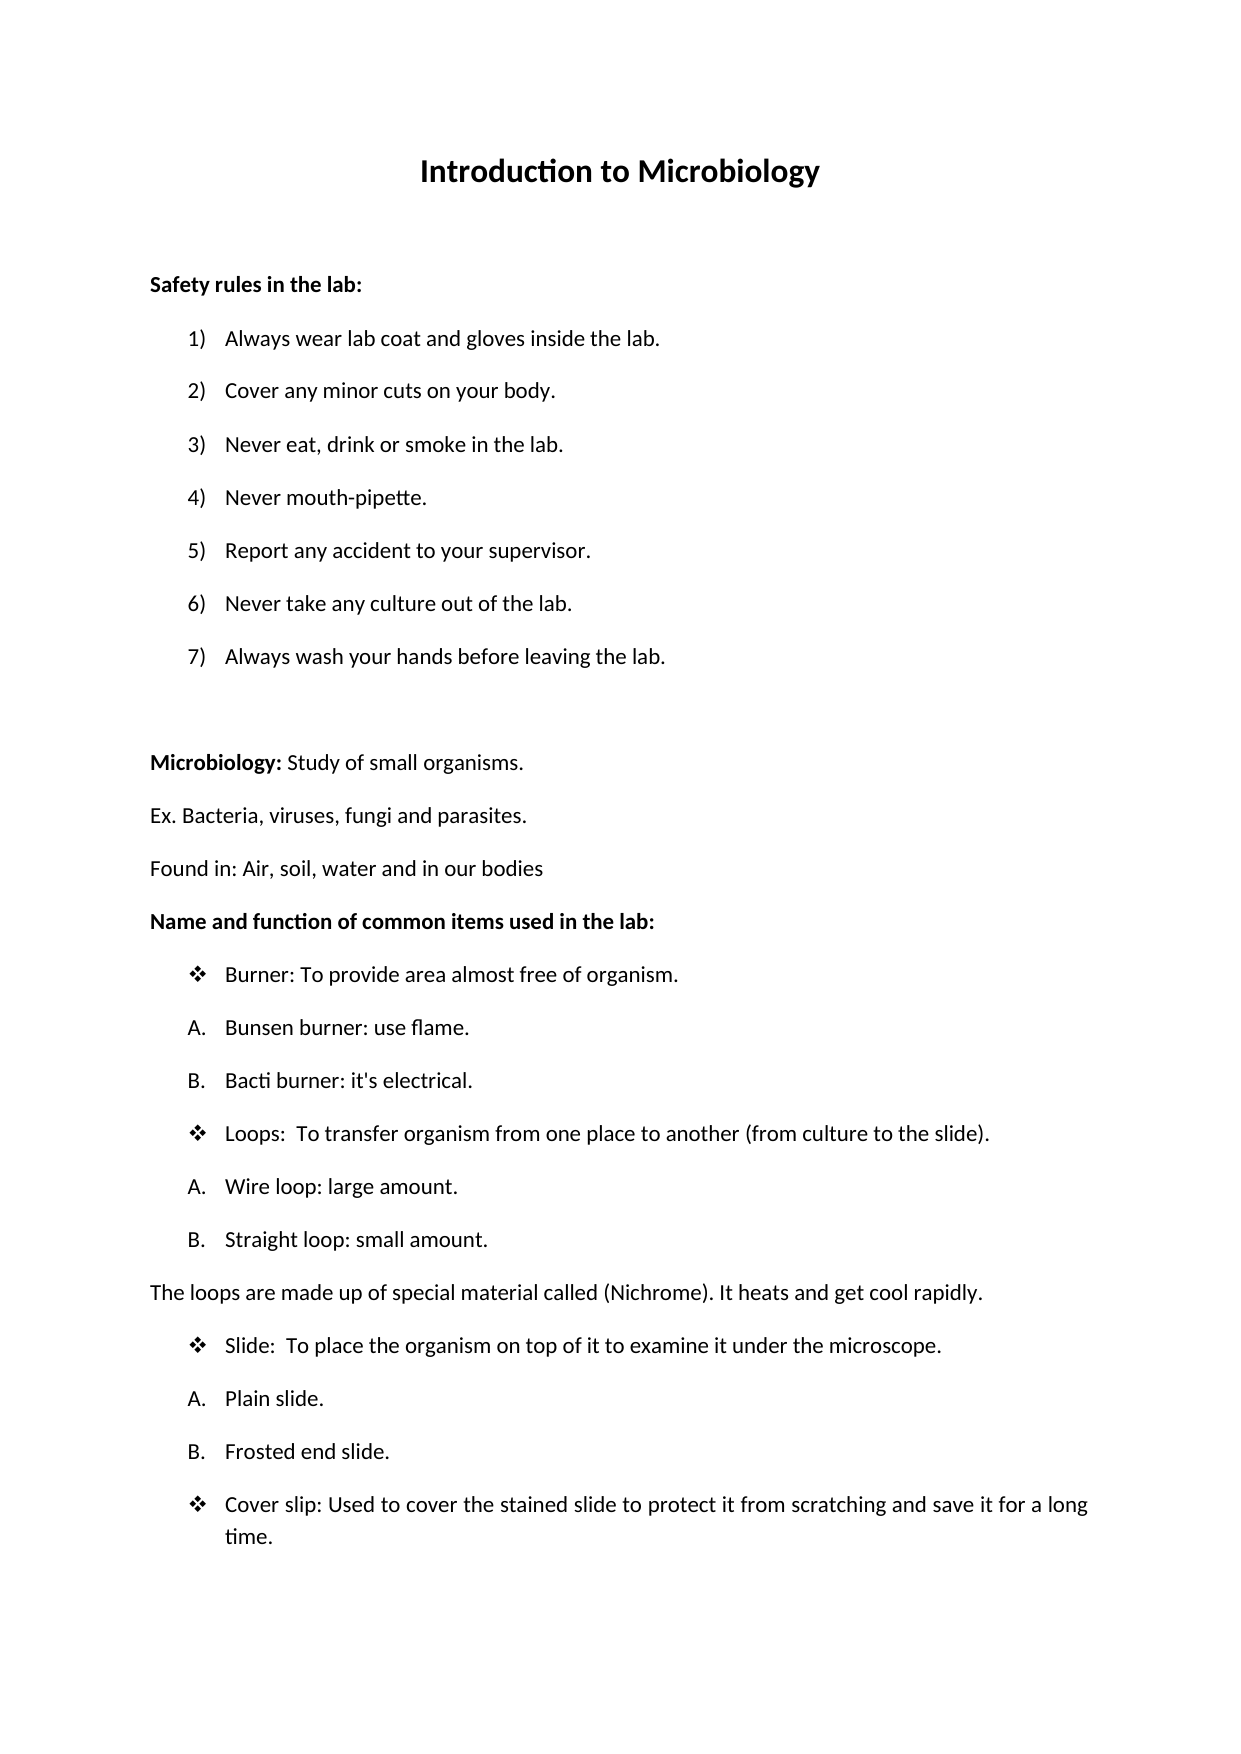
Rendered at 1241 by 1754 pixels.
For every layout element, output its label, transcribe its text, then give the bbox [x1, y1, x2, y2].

text Name and function of common items used in the lab: [150, 907, 1090, 935]
list Never mouth-pipette. [187, 483, 1090, 511]
list Cover any minor cuts on your body. [187, 377, 1090, 405]
list Never take any culture out of the lab. [187, 589, 1090, 617]
list Plain slide. [187, 1384, 1090, 1412]
list Cover slip: Used to cover the stained slide to protect it from scratching and save it for a long time. [187, 1490, 1090, 1550]
list Always wear lab coat and gloves inside the lab. [187, 324, 1090, 352]
list Wire loop: large amount. [187, 1172, 1090, 1200]
text Microbiology: Study of small organisms. [150, 748, 1090, 776]
list Straight loop: small amount. [187, 1225, 1090, 1253]
text The loops are made up of special material called (Nichrome). It heats and get cool rapidly. [150, 1278, 1090, 1306]
text Ex. Bacteria, viruses, fungi and parasites. [150, 801, 1090, 829]
list Never eat, drink or smoke in the lab. [187, 430, 1090, 458]
list Always wash your hands before leaving the lab. [187, 642, 1090, 670]
list Slide: To place the organism on top of it to examine it under the microscope. [187, 1331, 1090, 1359]
text Found in: Air, soil, water and in our bodies [150, 854, 1090, 882]
list Loops: To transfer organism from one place to another (from culture to the slide). [187, 1119, 1090, 1147]
text Introduction to Microbiology [150, 150, 1090, 191]
list Report any accident to your supervisor. [187, 536, 1090, 564]
text Safety rules in the lab: [150, 271, 1090, 299]
list Bacti burner: it's electrical. [187, 1066, 1090, 1094]
list Burner: To provide area almost free of organism. [187, 960, 1090, 988]
list Frosted end slide. [187, 1437, 1090, 1465]
list Bunsen burner: use flame. [187, 1013, 1090, 1041]
